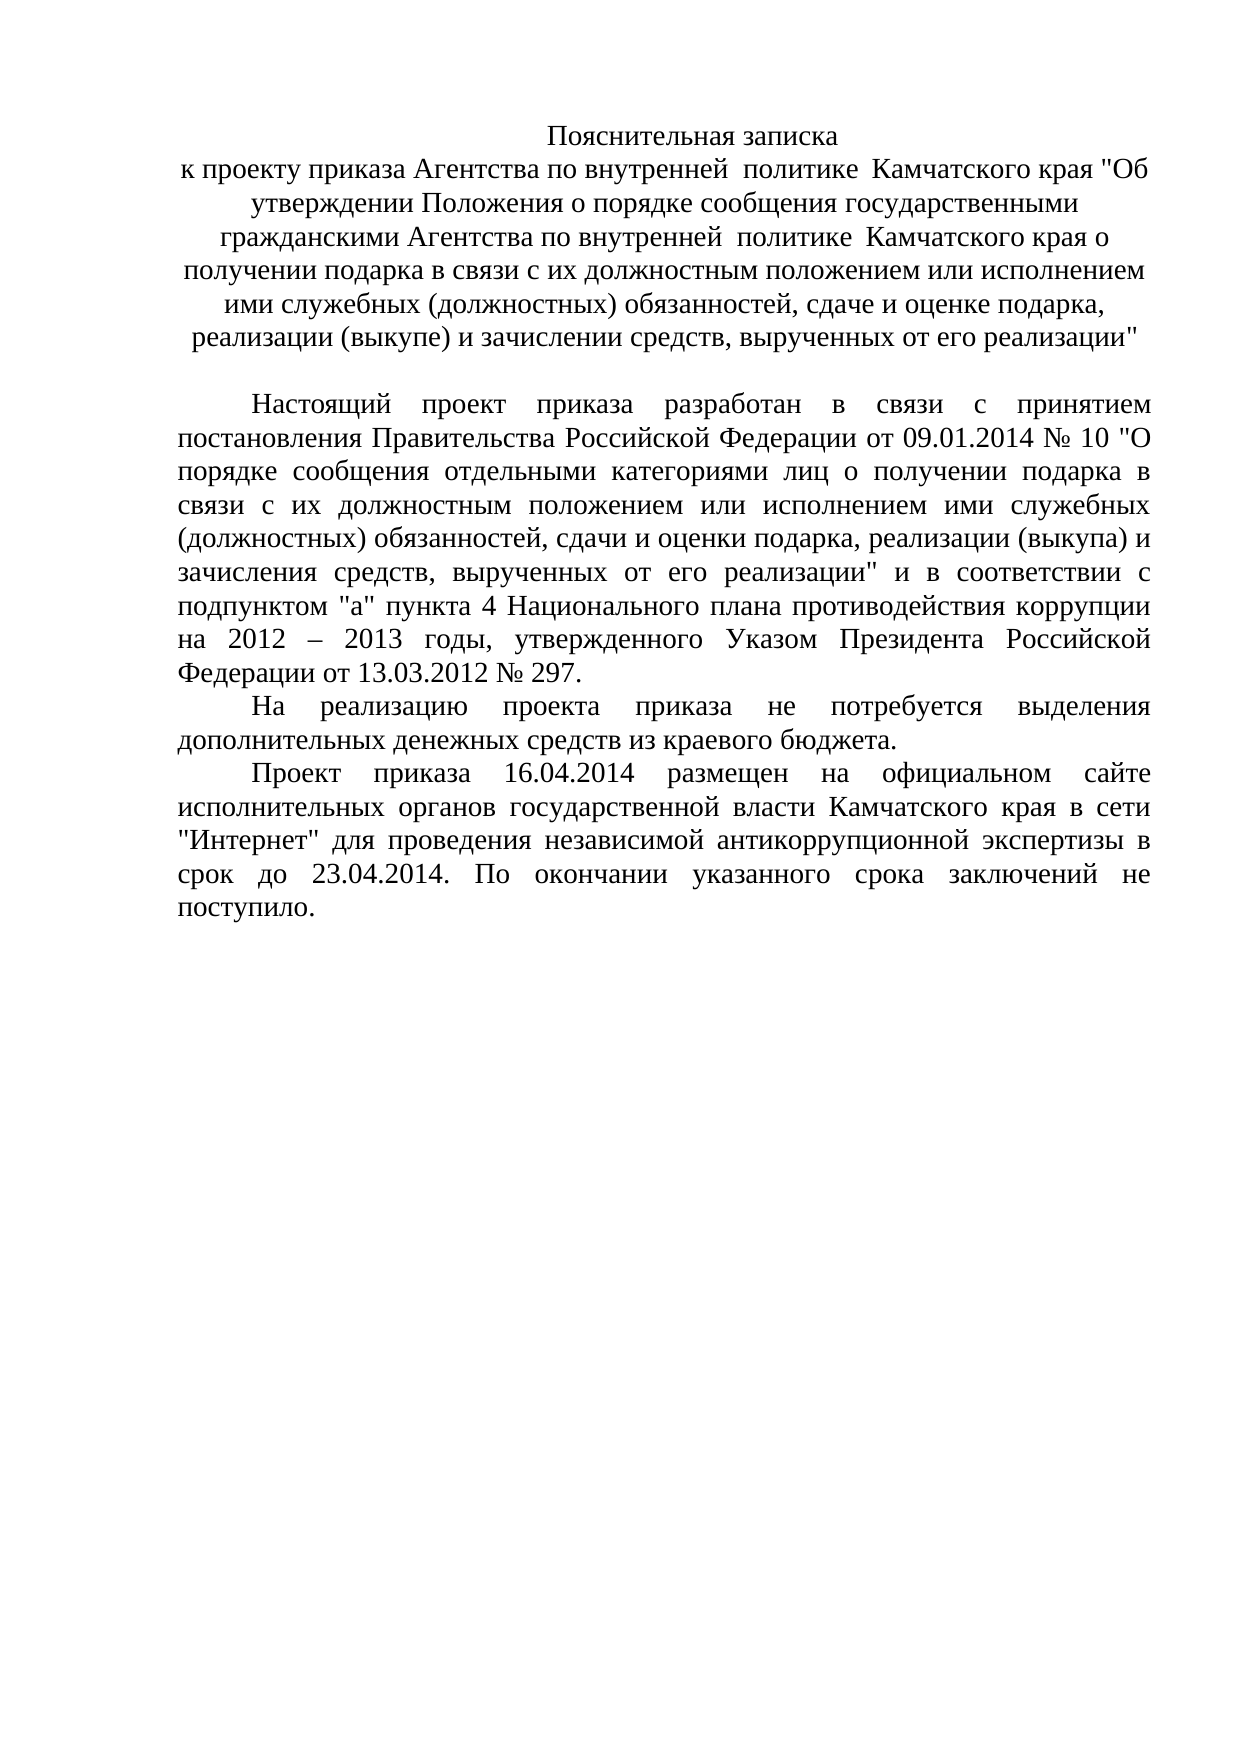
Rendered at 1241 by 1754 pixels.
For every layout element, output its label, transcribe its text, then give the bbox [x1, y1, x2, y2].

text к проекту приказа Агентства по внутренней политике Камчатского края "Об утверждении Положения о порядке сообщения государственными гражданскими Агентства по внутренней политике Камчатского края о получении подарка в связи с их должностным положением или исполнением ими служебных (должностных) обязанностей, сдаче и оценке подарка, реализации (выкупе) и зачислении средств, вырученных от его реализации" [177, 152, 1152, 353]
text Настоящий проект приказа разработан в связи с принятием постановления Правительства Российской Федерации от 09.01.2014 № 10 "О порядке сообщения отдельными категориями лиц о получении подарка в связи с их должностным положением или исполнением ими служебных (должностных) обязанностей, сдачи и оценки подарка, реализации (выкупа) и зачисления средств, вырученных от его реализации" и в соответствии с подпунктом "а" пункта 4 Национального плана противодействия коррупции на 2012 – 2013 годы, утвержденного Указом Президента Российской Федерации от 13.03.2012 № 297. [177, 386, 1152, 688]
text Проект приказа 16.04.2014 размещен на официальном сайте исполнительных органов государственной власти Камчатского края в сети "Интернет" для проведения независимой антикоррупционной экспертизы в срок до 23.04.2014. По окончании указанного срока заключений не поступило. [177, 755, 1152, 923]
text Пояснительная записка [177, 118, 1152, 152]
text На реализацию проекта приказа не потребуется выделения дополнительных денежных средств из краевого бюджета. [177, 688, 1152, 755]
